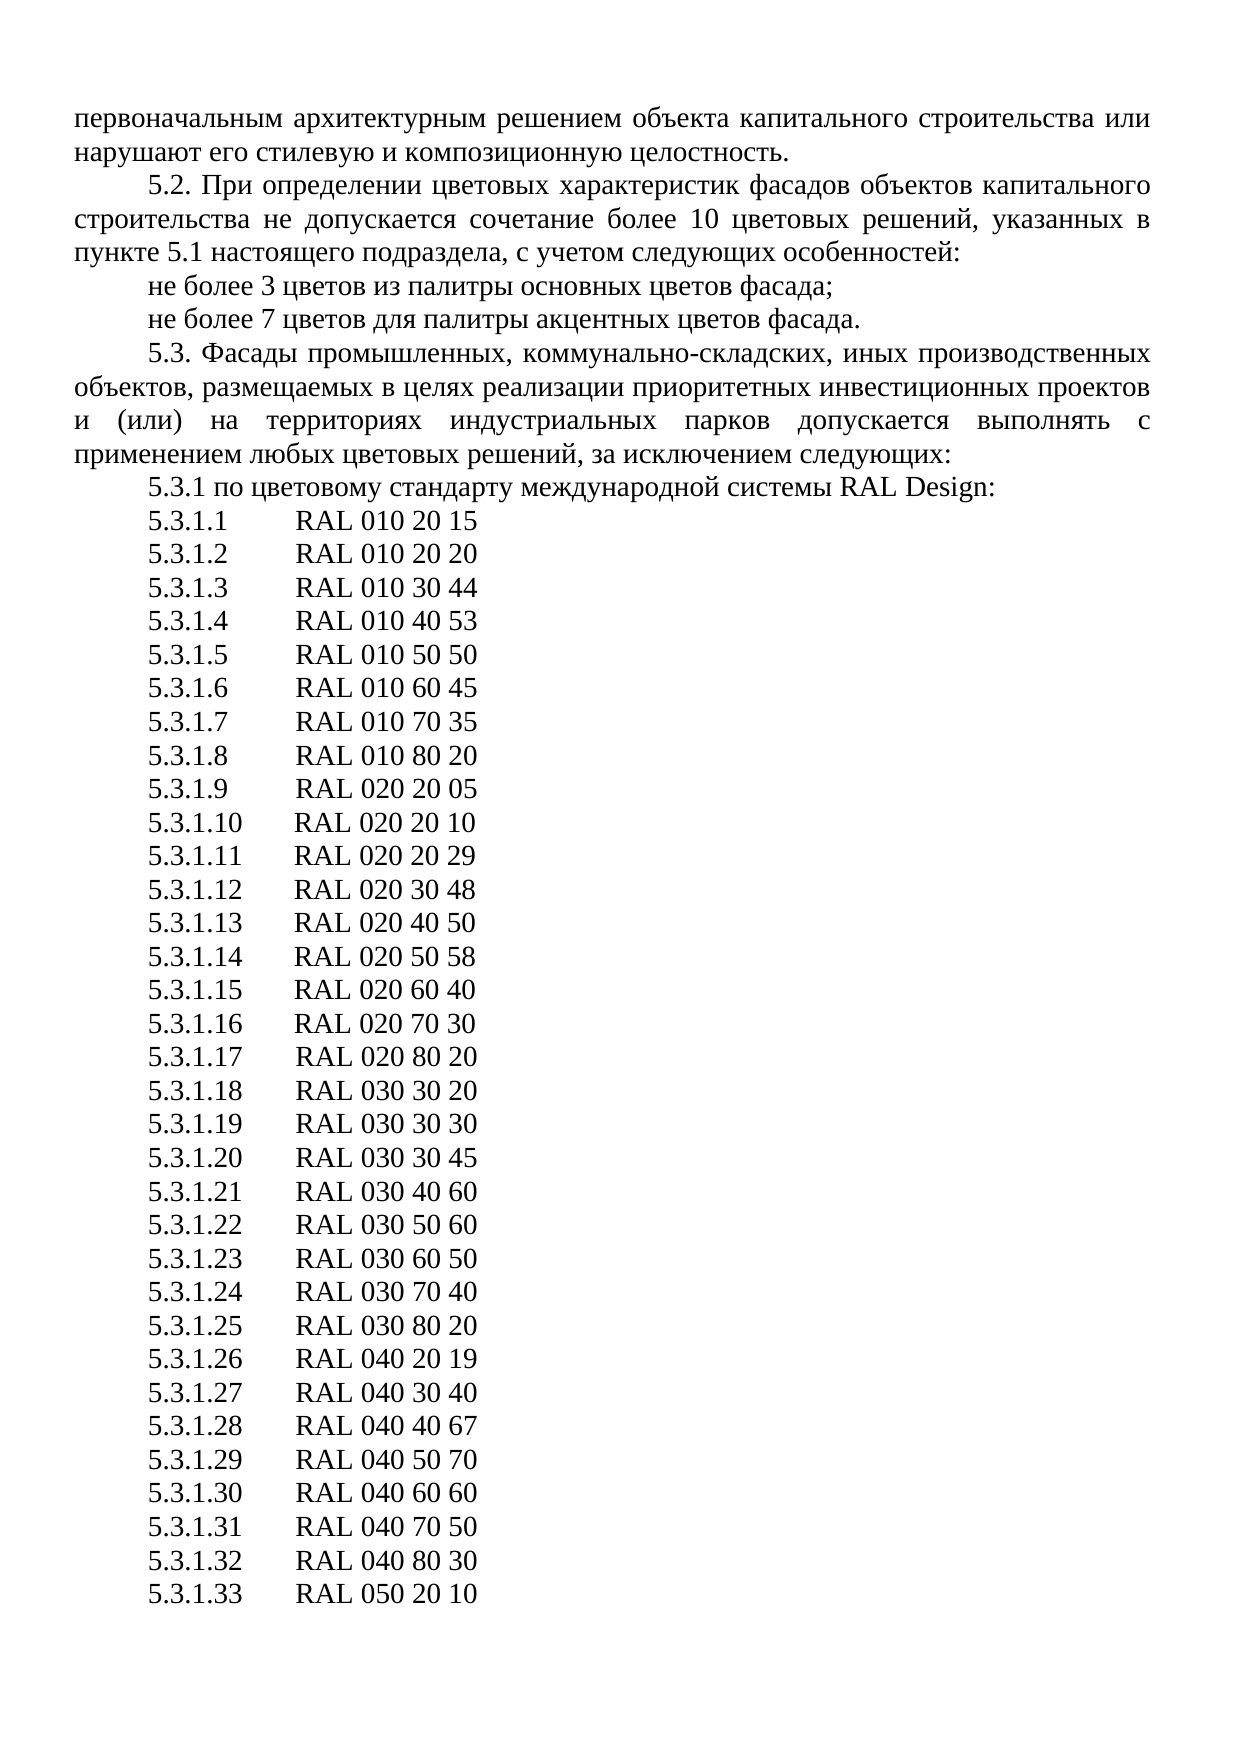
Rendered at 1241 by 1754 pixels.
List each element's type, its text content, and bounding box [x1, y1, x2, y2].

text 5.3.1.32 RAL 040 80 30 [74, 1543, 1152, 1576]
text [74, 100, 1152, 167]
text 5.3.1.3 RAL 010 30 44 [74, 570, 1152, 603]
text 5.3.1.31 RAL 040 70 50 [74, 1509, 1152, 1543]
text 5.3.1.29 RAL 040 50 70 [74, 1442, 1152, 1476]
text 5.3.1 по цветовому стандарту международной системы RAL Design: [74, 469, 1152, 503]
text 5.3.1.13 RAL 020 40 50 [74, 905, 1152, 939]
text 5.3.1.14 RAL 020 50 58 [74, 939, 1152, 972]
text 5.3.1.2 RAL 010 20 20 [74, 536, 1152, 570]
text 5.3.1.4 RAL 010 40 53 [74, 603, 1152, 637]
text 5.3.1.24 RAL 030 70 40 [74, 1274, 1152, 1308]
text 5.3.1.20 RAL 030 30 45 [74, 1140, 1152, 1174]
text 5.3.1.15 RAL 020 60 40 [74, 972, 1152, 1006]
text 5.3.1.12 RAL 020 30 48 [74, 872, 1152, 905]
text 5.3. Фасады промышленных, коммунально-складских, иных производственных объектов, размещаемых в целях реализации приоритетных инвестиционных проектов и (или) на территориях индустриальных парков допускается выполнять с применением любых цветовых решений, за исключением следующих: [74, 335, 1152, 469]
text 5.3.1.10 RAL 020 20 10 [74, 805, 1152, 838]
text 5.3.1.6 RAL 010 60 45 [74, 671, 1152, 704]
text 5.3.1.26 RAL 040 20 19 [74, 1341, 1152, 1375]
text 5.3.1.16 RAL 020 70 30 [74, 1006, 1152, 1039]
text 5.3.1.18 RAL 030 30 20 [74, 1073, 1152, 1107]
text 5.3.1.30 RAL 040 60 60 [74, 1476, 1152, 1509]
text 5.3.1.25 RAL 030 80 20 [74, 1308, 1152, 1341]
text 5.3.1.9 RAL 020 20 05 [74, 771, 1152, 805]
text 5.3.1.23 RAL 030 60 50 [74, 1241, 1152, 1274]
text 5.3.1.19 RAL 030 30 30 [74, 1107, 1152, 1140]
text 5.3.1.5 RAL 010 50 50 [74, 637, 1152, 671]
text 5.3.1.22 RAL 030 50 60 [74, 1207, 1152, 1241]
text 5.3.1.7 RAL 010 70 35 [74, 704, 1152, 738]
text не более 7 цветов для палитры акцентных цветов фасада. [74, 302, 1152, 335]
text 5.3.1.11 RAL 020 20 29 [74, 838, 1152, 872]
text не более 3 цветов из палитры основных цветов фасада; [74, 268, 1152, 302]
text 5.3.1.17 RAL 020 80 20 [74, 1039, 1152, 1073]
text 5.3.1.21 RAL 030 40 60 [74, 1174, 1152, 1207]
text 5.3.1.1 RAL 010 20 15 [74, 503, 1152, 536]
text 5.3.1.33 RAL 050 20 10 [74, 1576, 1152, 1610]
text 5.2. При определении цветовых характеристик фасадов объектов капитального строительства не допускается сочетание более 10 цветовых решений, указанных в пункте 5.1 настоящего подраздела, с учетом следующих особенностей: [74, 167, 1152, 268]
text 5.3.1.27 RAL 040 30 40 [74, 1375, 1152, 1408]
text 5.3.1.28 RAL 040 40 67 [74, 1408, 1152, 1442]
text 5.3.1.8 RAL 010 80 20 [74, 738, 1152, 771]
